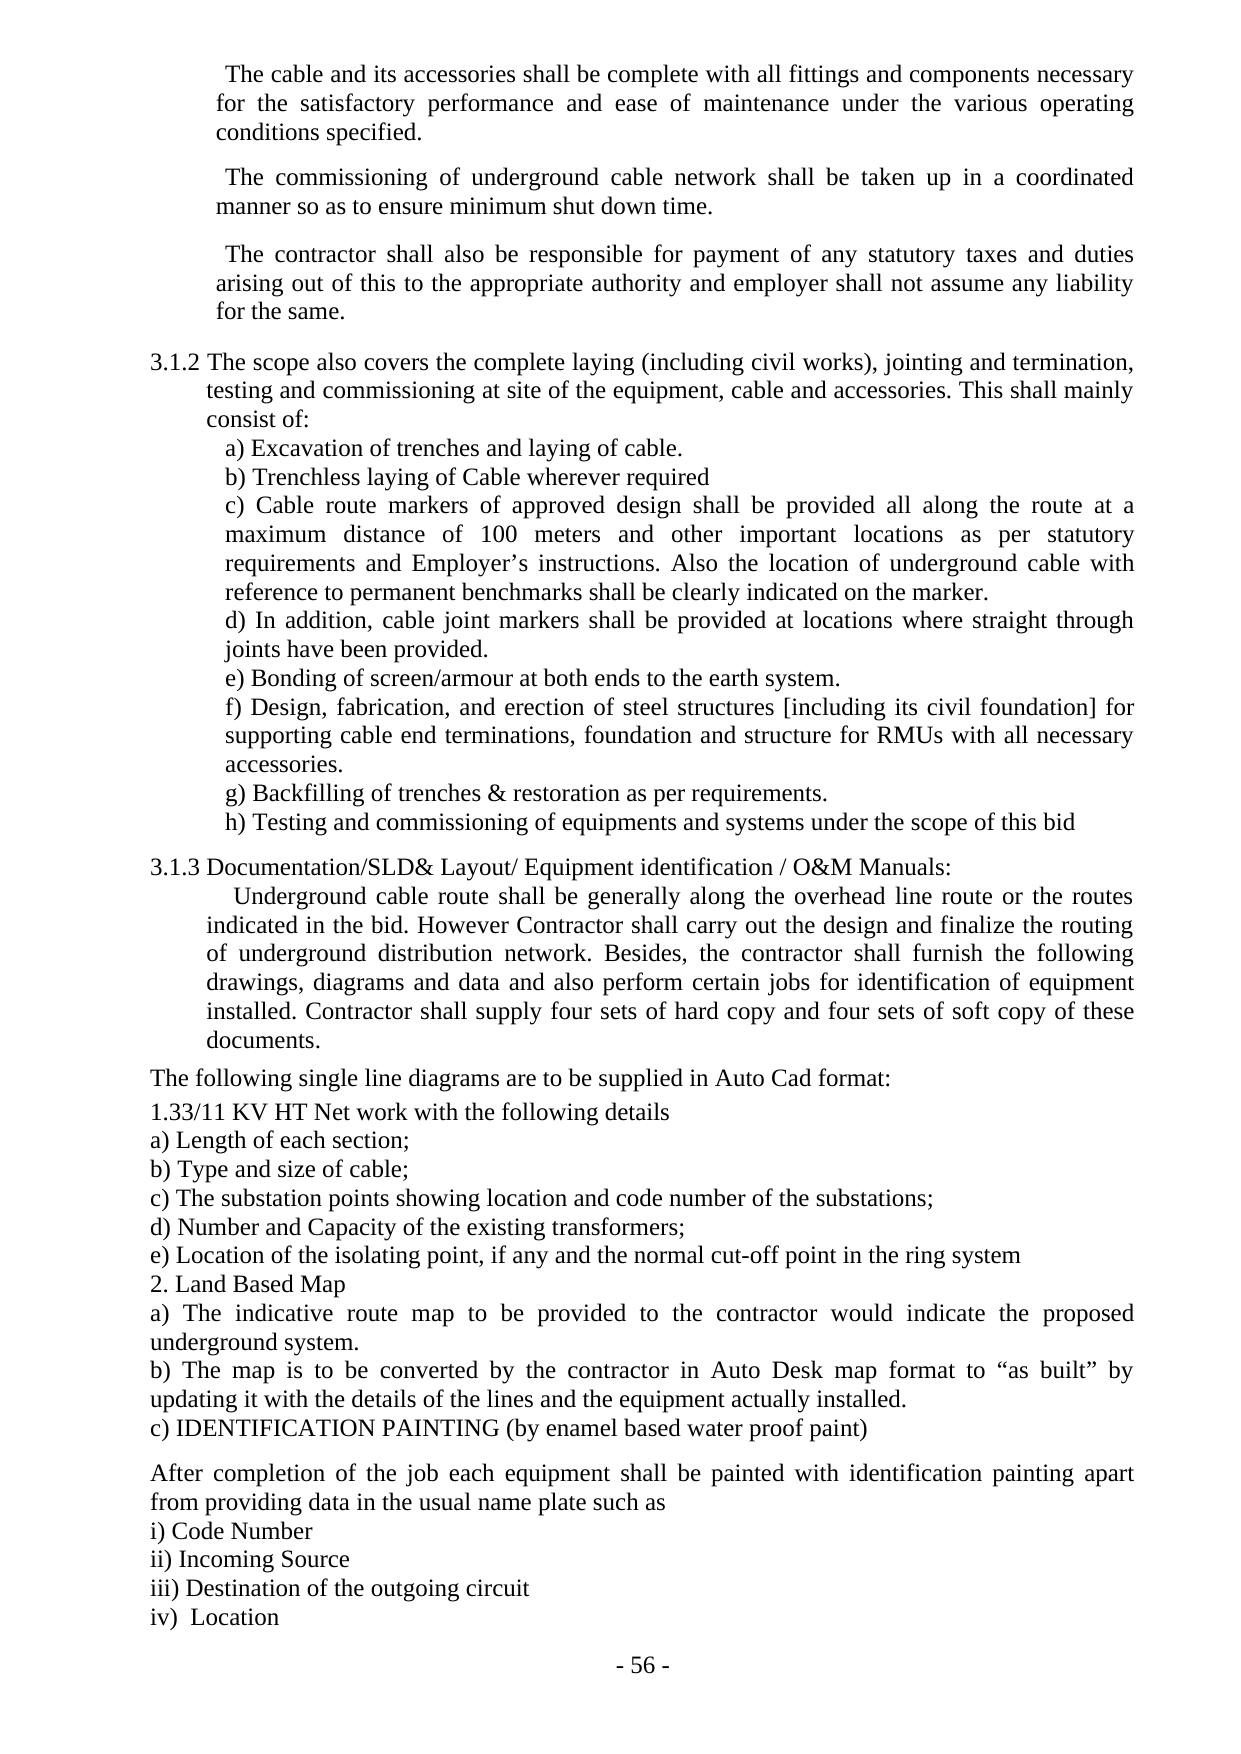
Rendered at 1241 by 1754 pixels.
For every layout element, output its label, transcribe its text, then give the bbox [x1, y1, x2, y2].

text c) IDENTIFICATION PAINTING (by enamel based water proof paint) [150, 1413, 1135, 1442]
text The commissioning of underground cable network shall be taken up in a coordinated manner so as to ensure minimum shut down time. [216, 162, 1135, 220]
text h) Testing and commissioning of equipments and systems under the scope of this bid [225, 807, 1135, 835]
text The contractor shall also be responsible for payment of any statutory taxes and duties arising out of this to the appropriate authority and employer shall not assume any liability for the same. [216, 239, 1135, 325]
text 3.1.3 Documentation/SLD& Layout/ Equipment identification / O&M Manuals: [150, 852, 1135, 881]
text e) Location of the isolating point, if any and the normal cut-off point in the ring system [150, 1240, 1135, 1269]
text 3.1.2 The scope also covers the complete laying (including civil works), jointing and termination, testing and commissioning at site of the equipment, cable and accessories. This shall mainly consist of: [150, 347, 1135, 433]
text i) Code Number [150, 1516, 1135, 1544]
text b) Trenchless laying of Cable wherever required [150, 462, 1135, 490]
text iii) Destination of the outgoing circuit [150, 1573, 1135, 1602]
text 1.33/11 KV HT Net work with the following details [150, 1097, 1135, 1125]
text f) Design, fabrication, and erection of steel structures [including its civil foundation] for supporting cable end terminations, foundation and structure for RMUs with all necessary accessories. [225, 692, 1135, 778]
text After completion of the job each equipment shall be painted with identification painting apart from providing data in the usual name plate such as [150, 1458, 1135, 1516]
text g) Backfilling of trenches & restoration as per requirements. [150, 778, 1135, 807]
text c) Cable route markers of approved design shall be provided all along the route at a maximum distance of 100 meters and other important locations as per statutory requirements and Employer’s instructions. Also the location of underground cable with reference to permanent benchmarks shall be clearly indicated on the marker. [225, 490, 1135, 605]
text a) Length of each section; [150, 1125, 1135, 1154]
text 2. Land Based Map [150, 1269, 1135, 1298]
text e) Bonding of screen/armour at both ends to the earth system. [150, 663, 1135, 692]
text d) In addition, cable joint markers shall be provided at locations where straight through joints have been provided. [225, 605, 1135, 663]
text c) The substation points showing location and code number of the substations; [150, 1183, 1135, 1212]
text The following single line diagrams are to be supplied in Auto Cad format: [150, 1063, 1135, 1092]
text Underground cable route shall be generally along the overhead line route or the routes indicated in the bid. However Contractor shall carry out the design and finalize the routing of underground distribution network. Besides, the contractor shall furnish the following drawings, diagrams and data and also perform certain jobs for identification of equipment installed. Contractor shall supply four sets of hard copy and four sets of soft copy of these documents. [150, 881, 1135, 1053]
text iv) Location [150, 1602, 1135, 1631]
text d) Number and Capacity of the existing transformers; [150, 1212, 1135, 1240]
text ii) Incoming Source [150, 1544, 1135, 1573]
text The cable and its accessories shall be complete with all fittings and components necessary for the satisfactory performance and ease of maintenance under the various operating conditions specified. [216, 59, 1135, 145]
text a) Excavation of trenches and laying of cable. [150, 433, 1135, 462]
text a) The indicative route map to be provided to the contractor would indicate the proposed underground system. [150, 1298, 1135, 1355]
text b) Type and size of cable; [150, 1154, 1135, 1183]
text b) The map is to be converted by the contractor in Auto Desk map format to “as built” by updating it with the details of the lines and the equipment actually installed. [150, 1355, 1135, 1413]
